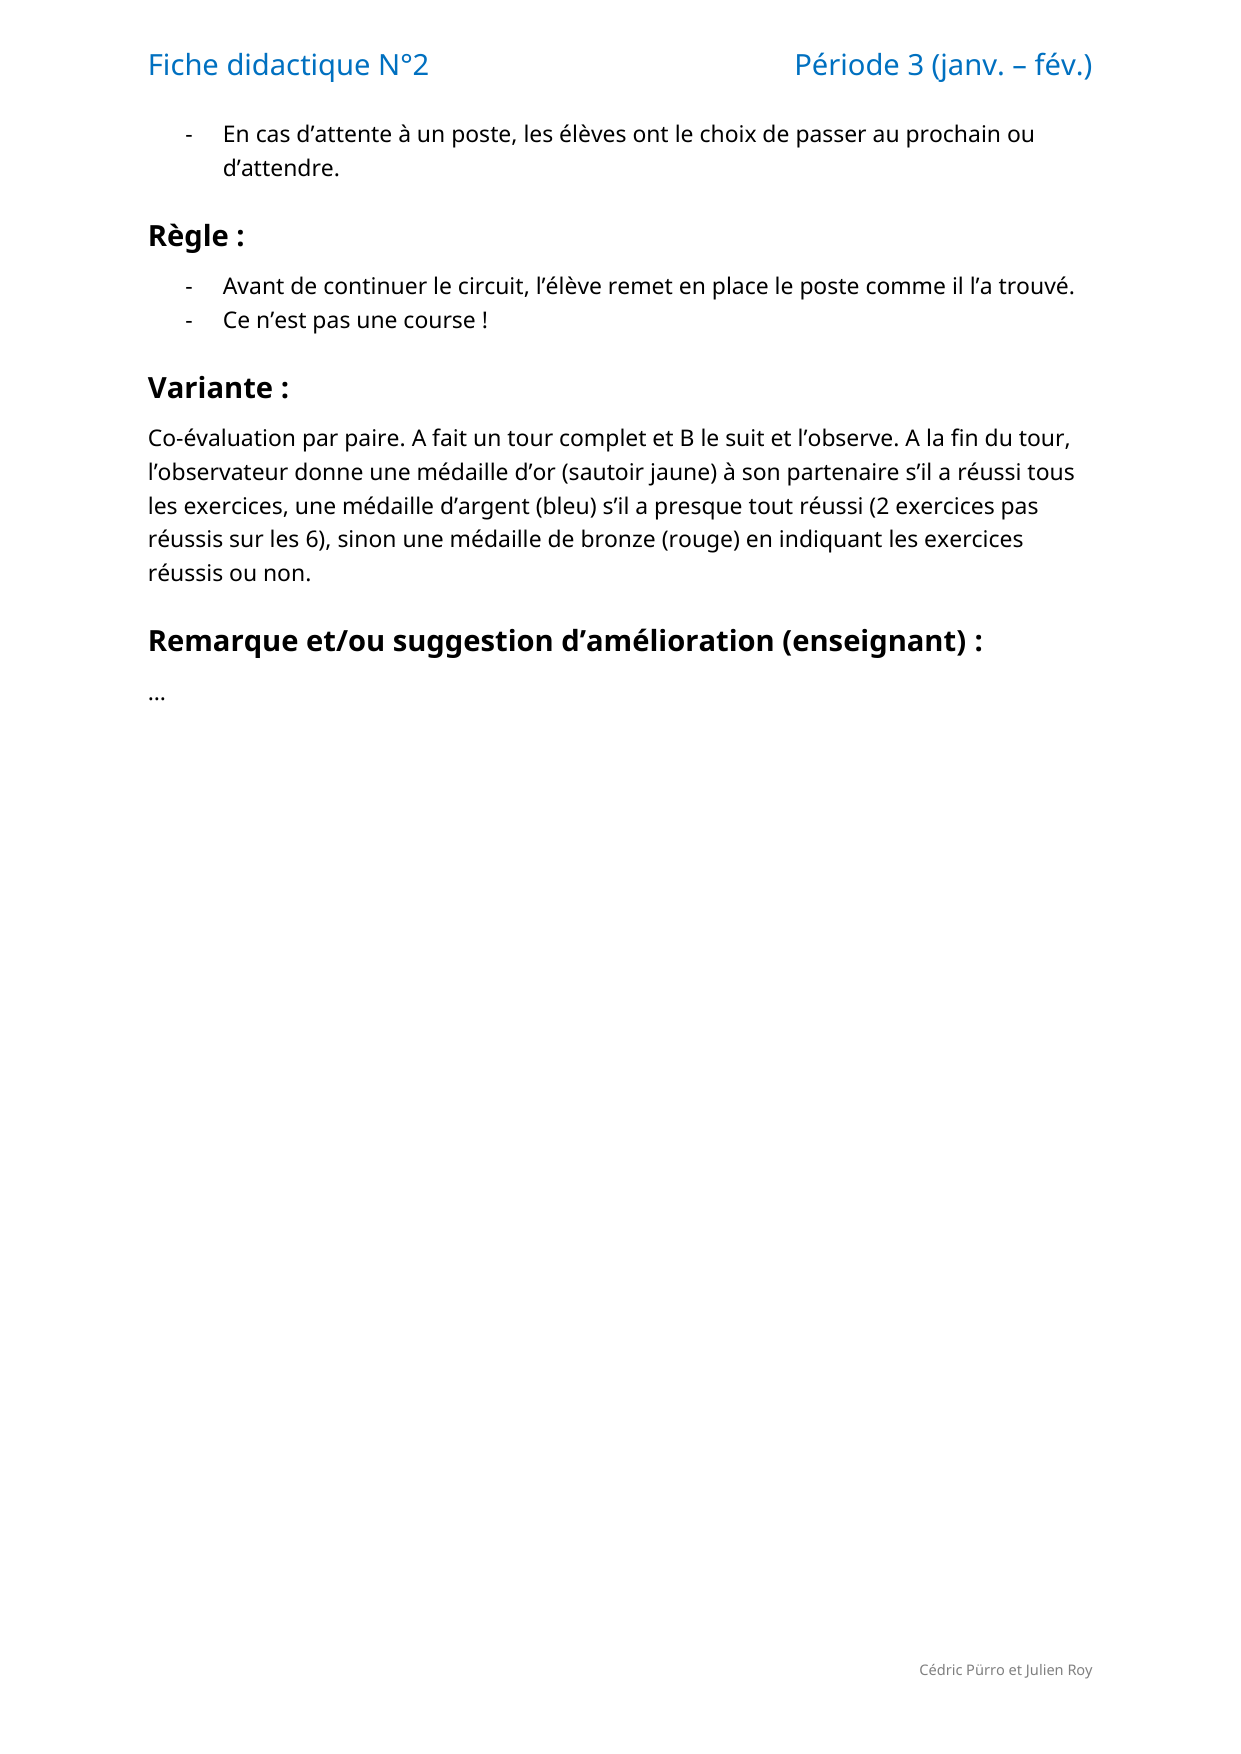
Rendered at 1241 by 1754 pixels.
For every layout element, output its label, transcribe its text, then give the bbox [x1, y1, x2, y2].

text Co-évaluation par paire. A fait un tour complet et B le suit et l’observe. A la fin du tour, l’observateur donne une médaille d’or (sautoir jaune) à son partenaire s’il a réussi tous les exercices, une médaille d’argent (bleu) s’il a presque tout réussi (2 exercices pas réussis sur les 6), sinon une médaille de bronze (rouge) en indiquant les exercices réussis ou non. [148, 422, 1093, 588]
list Ce n’est pas une course ! [185, 304, 1093, 335]
text Variante : [148, 367, 1093, 407]
list En cas d’attente à un poste, les élèves ont le choix de passer au prochain ou d’attendre. [185, 118, 1093, 183]
list Avant de continuer le circuit, l’élève remet en place le poste comme il l’a trouvé. [185, 270, 1093, 301]
text Règle : [148, 215, 1093, 254]
text … [148, 675, 1093, 707]
text Remarque et/ou suggestion d’amélioration (enseignant) : [148, 620, 1093, 660]
